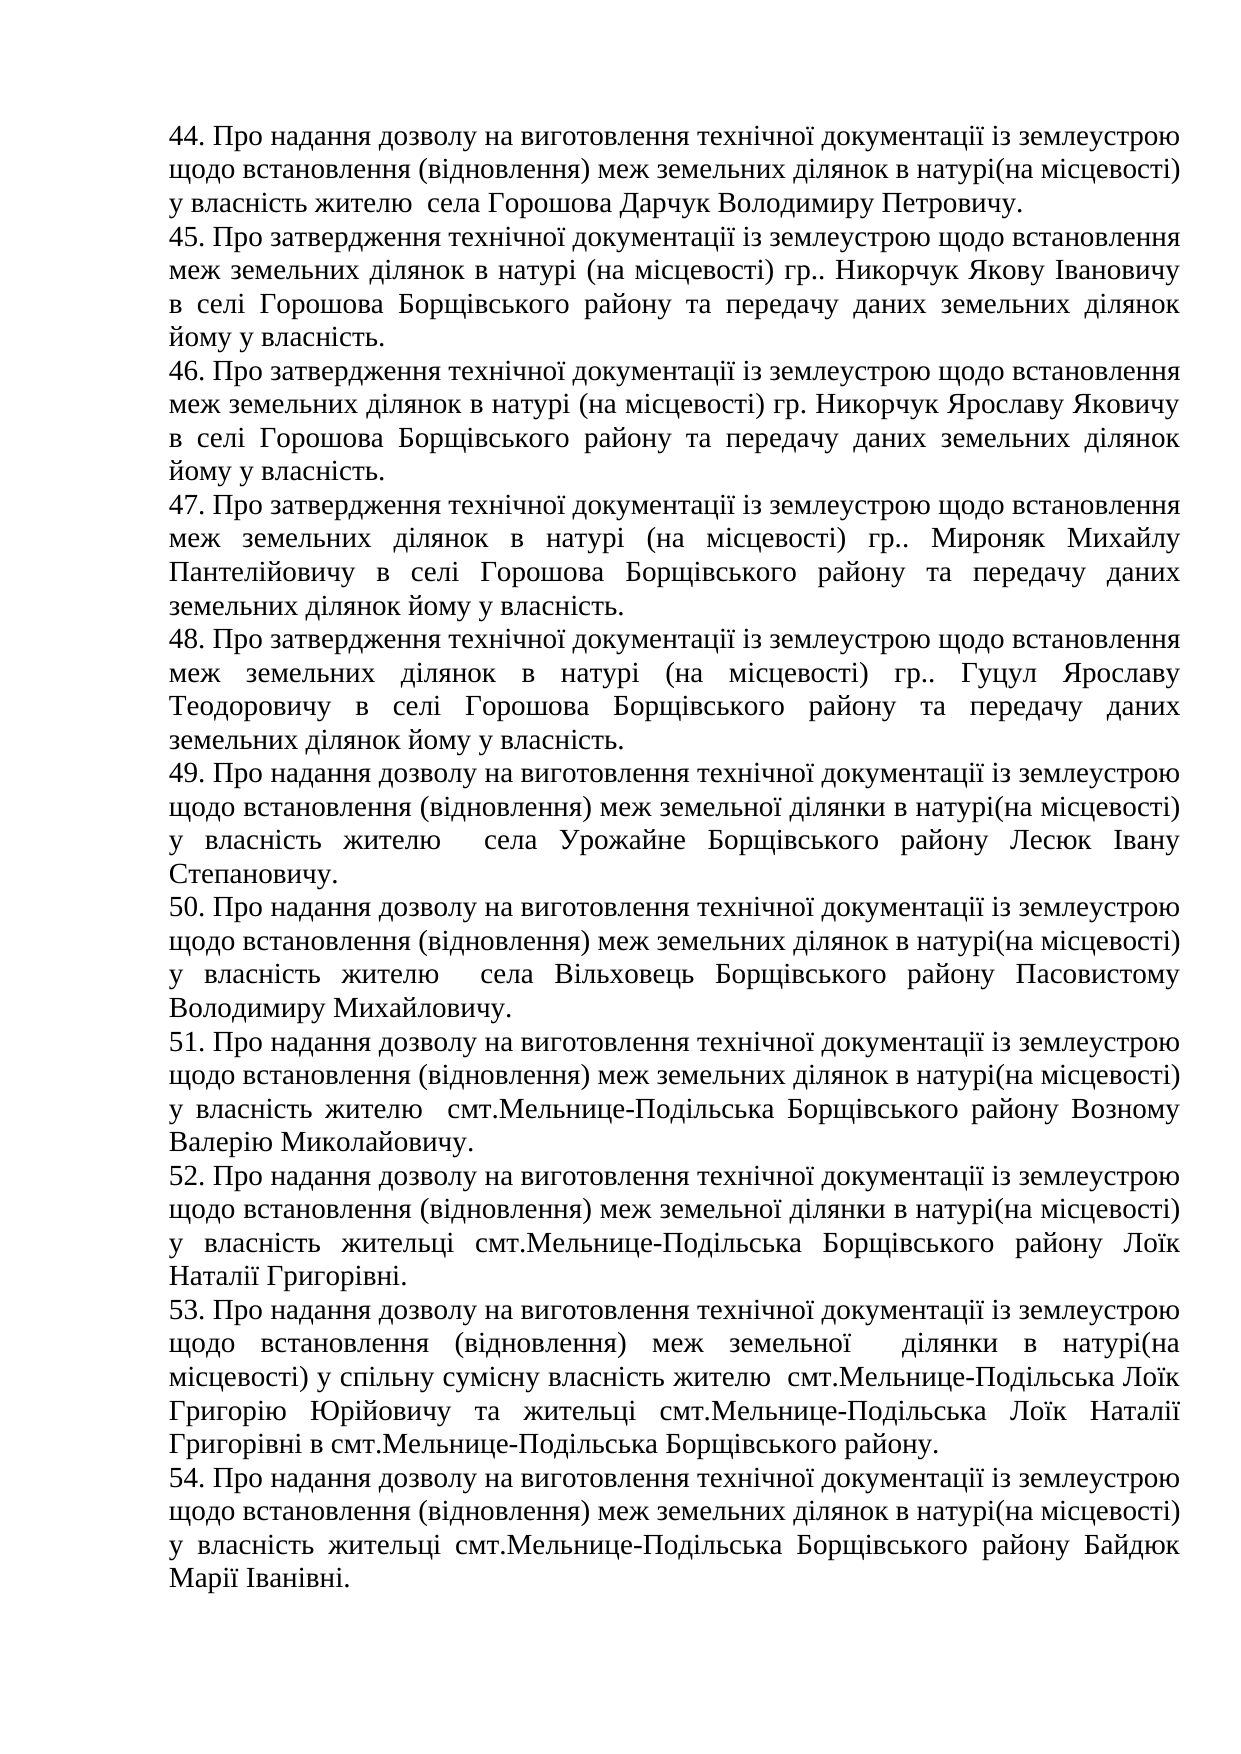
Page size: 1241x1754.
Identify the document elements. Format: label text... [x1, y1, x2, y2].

text 44. Про надання дозволу на виготовлення технічної документації із землеустрою щодо встановлення (відновлення) меж земельних ділянок в натурі(на місцевості) у власність жителю села Горошова Дарчук Володимиру Петровичу. [169, 118, 1181, 219]
text 50. Про надання дозволу на виготовлення технічної документації із землеустрою щодо встановлення (відновлення) меж земельних ділянок в натурі(на місцевості) у власність жителю села Вільховець Борщівського району Пасовистому Володимиру Михайловичу. [169, 889, 1181, 1024]
text 54. Про надання дозволу на виготовлення технічної документації із землеустрою щодо встановлення (відновлення) меж земельних ділянок в натурі(на місцевості) у власність жительці смт.Мельнице-Подільська Борщівського району Байдюк Марії Іванівні. [169, 1460, 1181, 1594]
text 48. Про затвердження технічної документації із землеустрою щодо встановлення меж земельних ділянок в натурі (на місцевості) гр.. Гуцул Ярославу Теодоровичу в селі Горошова Борщівського району та передачу даних земельних ділянок йому у власність. [169, 621, 1181, 755]
text 47. Про затвердження технічної документації із землеустрою щодо встановлення меж земельних ділянок в натурі (на місцевості) гр.. Мироняк Михайлу Пантелійовичу в селі Горошова Борщівського району та передачу даних земельних ділянок йому у власність. [169, 487, 1181, 621]
text 52. Про надання дозволу на виготовлення технічної документації із землеустрою щодо встановлення (відновлення) меж земельної ділянки в натурі(на місцевості) у власність жительці смт.Мельнице-Подільська Борщівського району Лоїк Наталії Григорівні. [169, 1158, 1181, 1292]
text 53. Про надання дозволу на виготовлення технічної документації із землеустрою щодо встановлення (відновлення) меж земельної ділянки в натурі(на місцевості) у спільну сумісну власність жителю смт.Мельнице-Подільська Лоїк Григорію Юрійовичу та жительці смт.Мельнице-Подільська Лоїк Наталії Григорівні в смт.Мельнице-Подільська Борщівського району. [169, 1292, 1181, 1460]
text 49. Про надання дозволу на виготовлення технічної документації із землеустрою щодо встановлення (відновлення) меж земельної ділянки в натурі(на місцевості) у власність жителю села Урожайне Борщівського району Лесюк Івану Степановичу. [169, 755, 1181, 889]
text 51. Про надання дозволу на виготовлення технічної документації із землеустрою щодо встановлення (відновлення) меж земельних ділянок в натурі(на місцевості) у власність жителю смт.Мельнице-Подільська Борщівського району Возному Валерію Миколайовичу. [169, 1024, 1181, 1158]
text 46. Про затвердження технічної документації із землеустрою щодо встановлення меж земельних ділянок в натурі (на місцевості) гр. Никорчук Ярославу Яковичу в селі Горошова Борщівського району та передачу даних земельних ділянок йому у власність. [169, 353, 1181, 487]
text 45. Про затвердження технічної документації із землеустрою щодо встановлення меж земельних ділянок в натурі (на місцевості) гр.. Никорчук Якову Івановичу в селі Горошова Борщівського району та передачу даних земельних ділянок йому у власність. [169, 219, 1181, 353]
